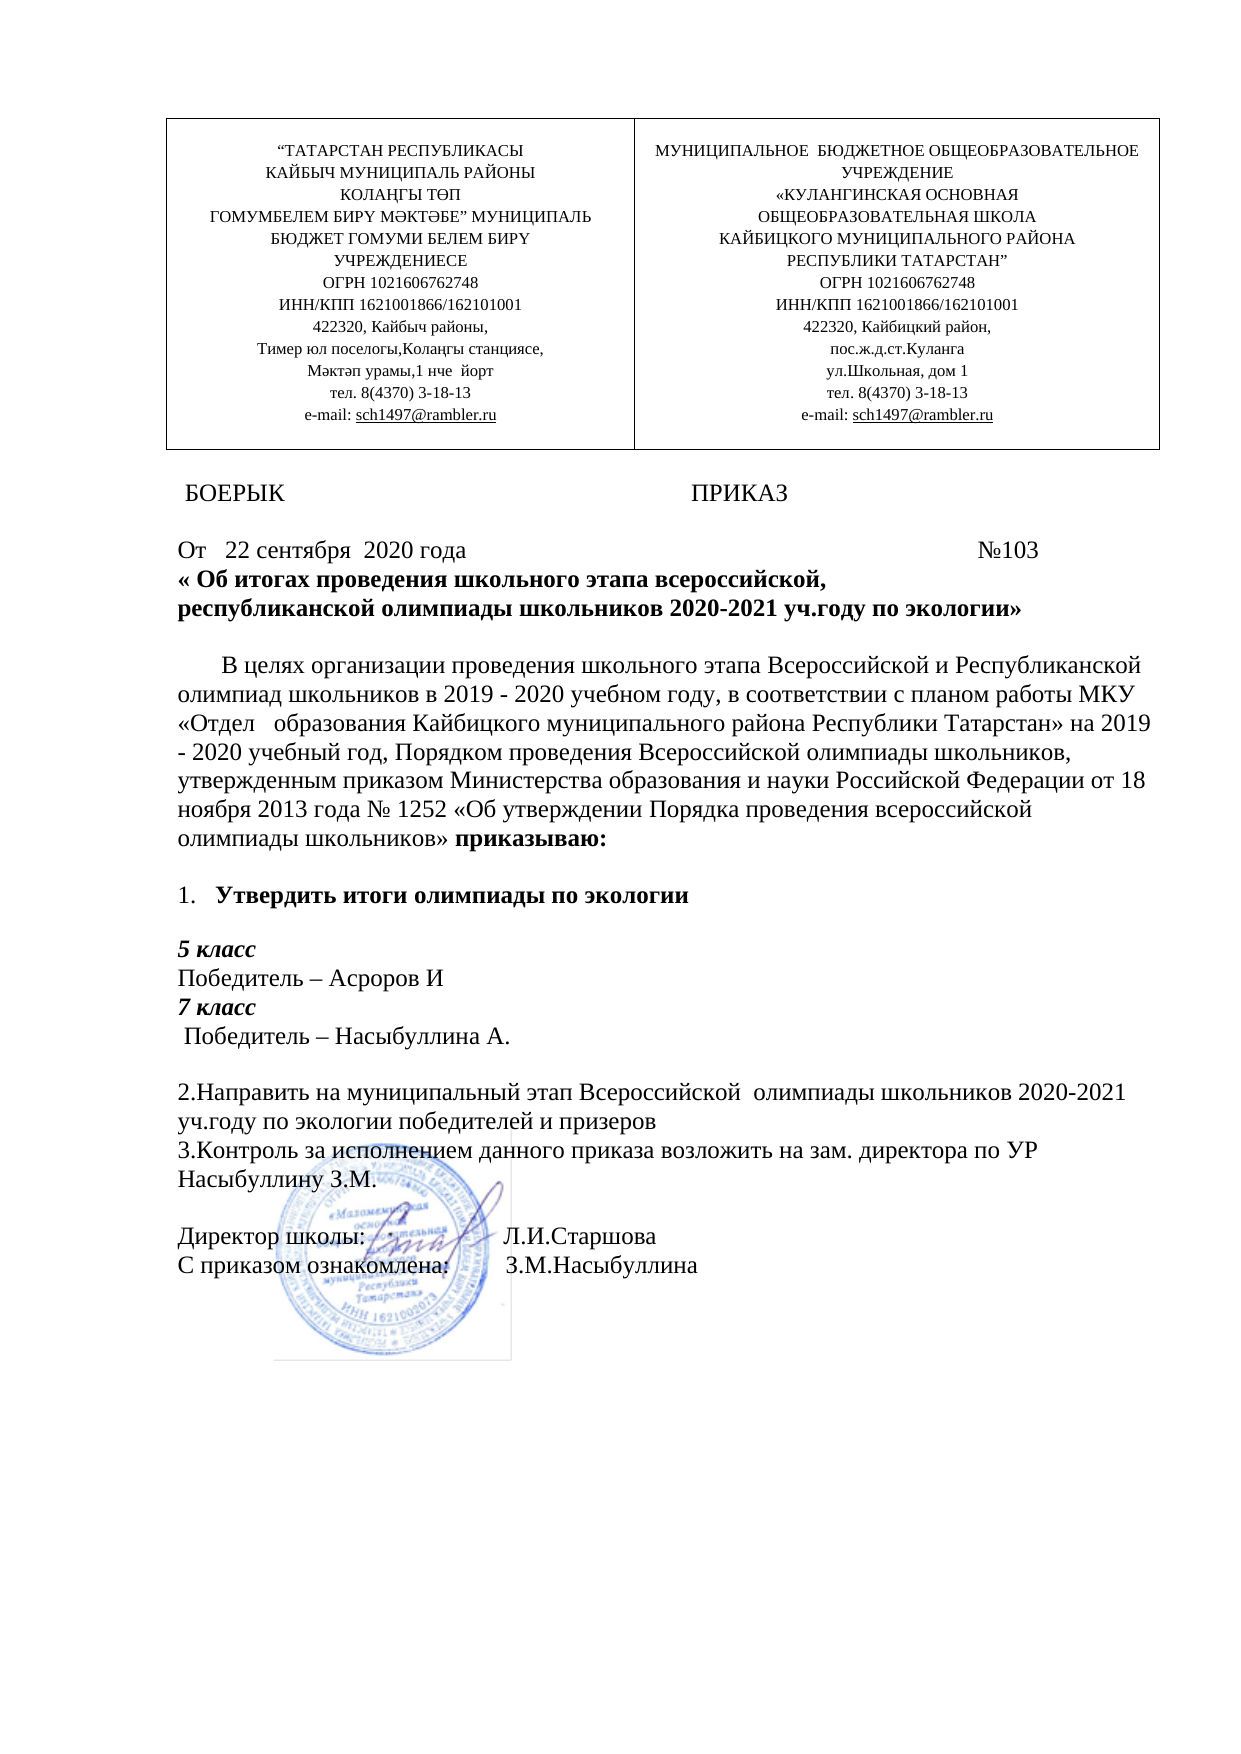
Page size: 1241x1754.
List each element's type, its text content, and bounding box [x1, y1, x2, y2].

text 5 класс [177, 934, 1152, 963]
text « Об итогах проведения школьного этапа всероссийской, [177, 564, 1152, 593]
picture [273, 1192, 513, 1221]
text 1. Утвердить итоги олимпиады по экологии [177, 880, 1152, 909]
text В целях организации проведения школьного этапа Всероссийской и Республиканской олимпиад школьников в 2019 - 2020 учебном году, в соответствии с планом работы МКУ «Отдел образования Кайбицкого муниципального района Республики Татарстан» на 2019 - 2020 учебный год, Порядком проведения Всероссийской олимпиады школьников, утвержденным приказом Министерства образования и науки Российской Федерации от 18 ноября 2013 года № 1252 «Об утверждении Порядка проведения всероссийской олимпиады школьников» приказываю: [177, 650, 1152, 852]
text 2.Направить на муниципальный этап Всероссийской олимпиады школьников 2020-2021 уч.году по экологии победителей и призеров [177, 1077, 1152, 1135]
picture [273, 1279, 513, 1362]
text республиканской олимпиады школьников 2020-2021 уч.году по экологии» [177, 593, 1152, 622]
text 7 класс [177, 992, 1152, 1021]
text С приказом ознакомлена: З.М.Насыбуллина [177, 1250, 1152, 1279]
text Директор школы: Л.И.Старшова [177, 1221, 1152, 1250]
table_header “ТАТАРСТАН РЕСПУБЛИКАСЫ КАЙБЫЧ МУНИЦИПАЛЬ РАЙОНЫ КОЛАҢГЫ ТӨП ГОМУМБЕЛЕМ БИРҮ МӘКТӘБЕ” МУНИЦИПАЛЬ БЮДЖЕТ ГОМУМИ БЕЛЕМ БИРҮ УЧРЕЖДЕНИЕСЕ ОГРН 1021606762748 ИНН/КПП 1621001866/162101001 422320, Кайбыч районы, Тимер юл поселогы,Колаңгы станциясе, Мәктәп урамы,1 нче йорт тел. 8(4370) 3-18-13 e-mail: sch1497@rambler.ru [167, 119, 634, 449]
text От 22 сентября 2020 года №103 [177, 535, 1152, 564]
table_header МУНИЦИПАЛЬНОЕ БЮДЖЕТНОЕ ОБЩЕОБРАЗОВАТЕЛЬНОЕ УЧРЕЖДЕНИЕ «КУЛАНГИНСКАЯ ОСНОВНАЯ ОБЩЕОБРАЗОВАТЕЛЬНАЯ ШКОЛА КАЙБИЦКОГО МУНИЦИПАЛЬНОГО РАЙОНА РЕСПУБЛИКИ ТАТАРСТАН” ОГРН 1021606762748 ИНН/КПП 1621001866/162101001 422320, Кайбицкий район, пос.ж.д.ст.Куланга ул.Школьная, дом 1 тел. 8(4370) 3-18-13 e-mail: sch1497@rambler.ru [635, 119, 1159, 449]
text Победитель – Асроров И [177, 963, 1152, 992]
text 3.Контроль за исполнением данного приказа возложить на зам. директора по УР Насыбуллину З.М. [177, 1135, 1152, 1192]
text БОЕРЫК ПРИКАЗ [177, 478, 1152, 507]
text Победитель – Насыбуллина А. [177, 1021, 1152, 1049]
